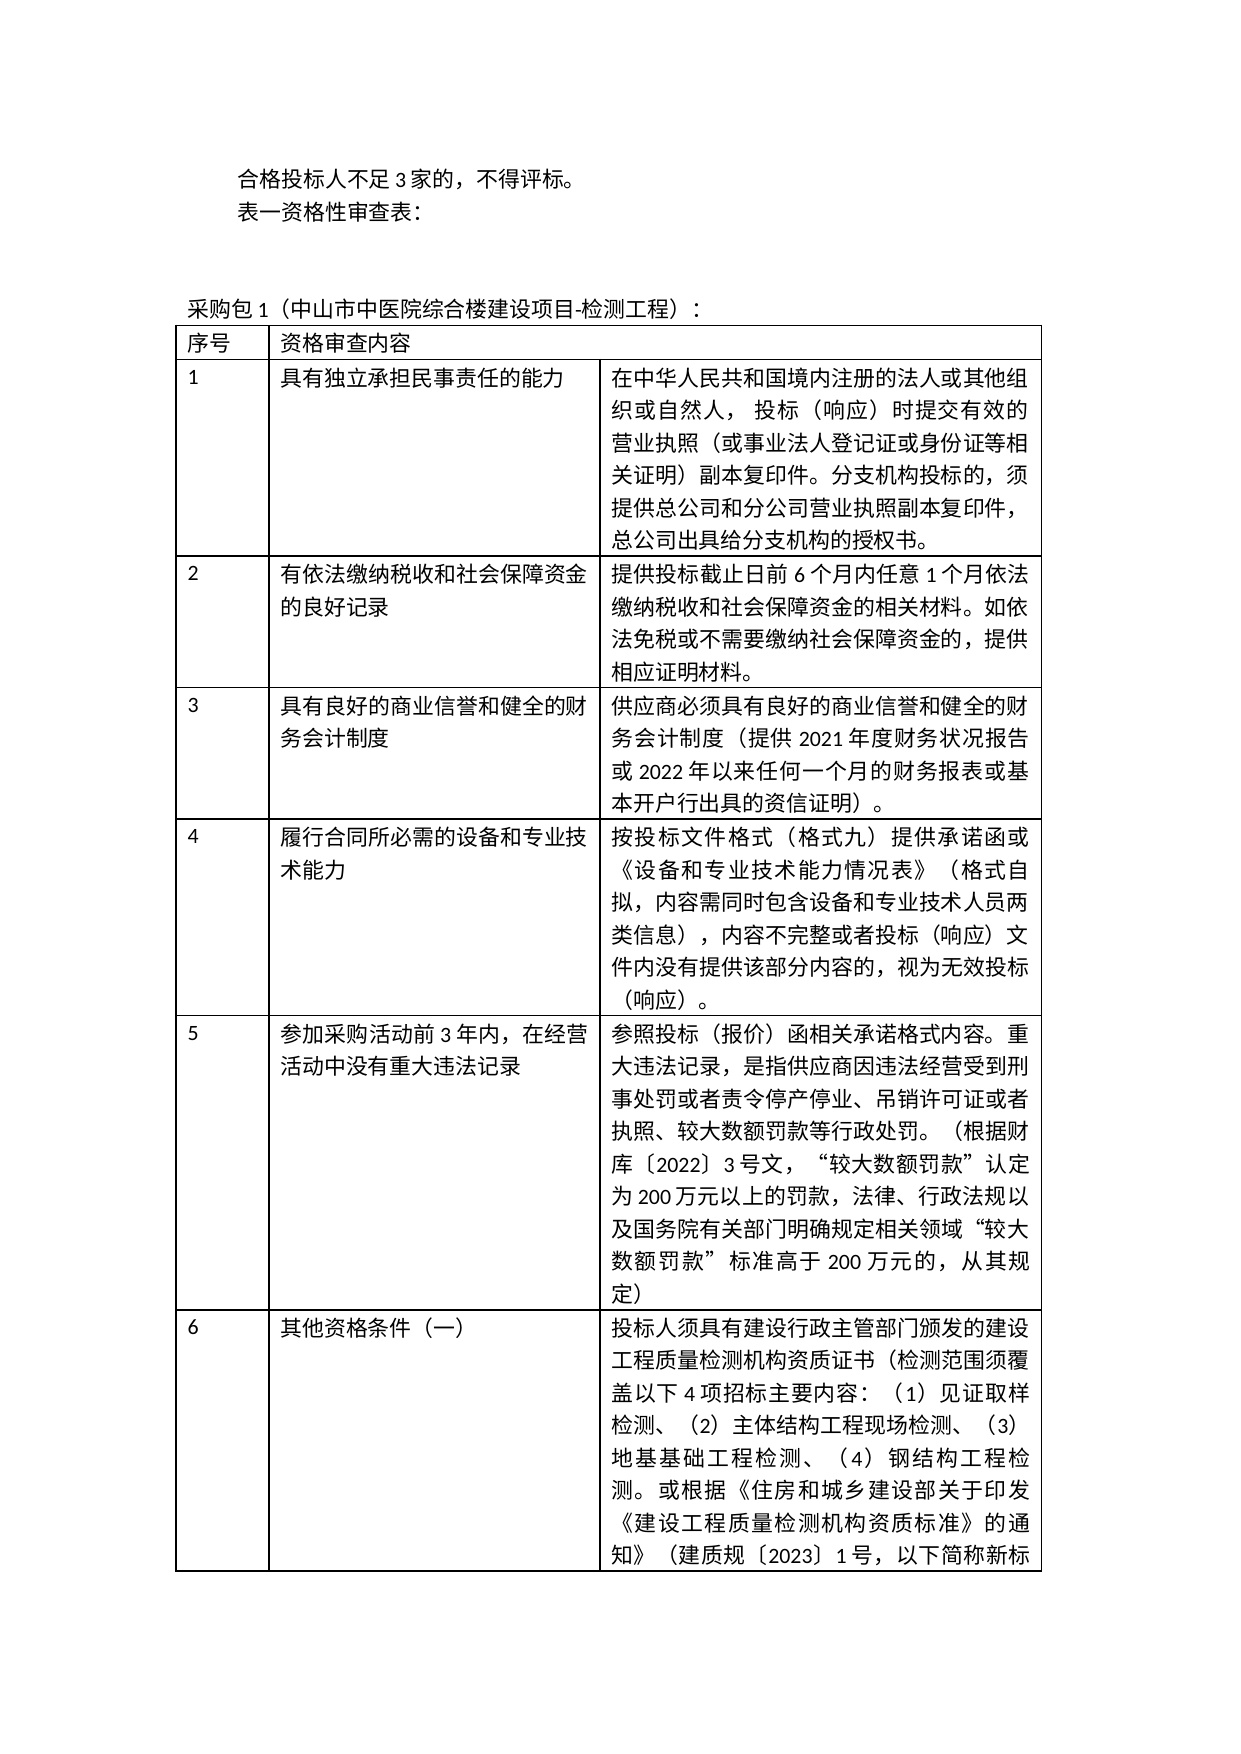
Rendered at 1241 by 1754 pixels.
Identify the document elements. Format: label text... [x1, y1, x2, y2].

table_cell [601, 1311, 1041, 1570]
table_cell 在中华人民共和国境内注册的法人或其他组织或自然人， 投标（响应）时提交有效的营业执照（或事业法人登记证或身份证等相关证明）副本复印件。分支机构投标的，须提供总公司和分公司营业执照副本复印件，总公司出具给分支机构的授权书。 [601, 360, 1041, 555]
table_cell 其他资格条件（一） [270, 1311, 599, 1570]
table_cell 具有良好的商业信誉和健全的财务会计制度 [270, 688, 599, 818]
table_cell 6 [177, 1311, 268, 1570]
table_cell 2 [177, 557, 268, 687]
table_cell 1 [177, 360, 268, 555]
table_cell 3 [177, 688, 268, 818]
table_cell 参加采购活动前3年内，在经营活动中没有重大违法记录 [270, 1016, 599, 1309]
table_cell 参照投标（报价）函相关承诺格式内容。重大违法记录，是指供应商因违法经营受到刑事处罚或者责令停产停业、吊销许可证或者执照、较大数额罚款等行政处罚。（根据财库〔2022〕3号文，“较大数额罚款”认定为200万元以上的罚款，法律、行政法规以及国务院有关部门明确规定相关领域“较大数额罚款”标准高于200万元的，从其规定） [601, 1016, 1041, 1309]
text 表一资格性审查表： [187, 194, 1053, 227]
table_cell 供应商必须具有良好的商业信誉和健全的财务会计制度（提供2021年度财务状况报告或2022年以来任何一个月的财务报表或基本开户行出具的资信证明）。 [601, 688, 1041, 818]
table_cell 4 [177, 820, 268, 1015]
table_header 序号 [177, 326, 268, 358]
table_cell 提供投标截止日前6个月内任意1个月依法缴纳税收和社会保障资金的相关材料。如依法免税或不需要缴纳社会保障资金的，提供相应证明材料。 [601, 557, 1041, 687]
table_cell 按投标文件格式（格式九）提供承诺函或《设备和专业技术能力情况表》（格式自拟，内容需同时包含设备和专业技术人员两类信息），内容不完整或者投标（响应）文件内没有提供该部分内容的，视为无效投标（响应）。 [601, 820, 1041, 1015]
text 采购包1（中山市中医院综合楼建设项目-检测工程）： [187, 292, 1053, 324]
table_header 资格审查内容 [270, 326, 1041, 358]
table_cell 有依法缴纳税收和社会保障资金的良好记录 [270, 557, 599, 687]
table_cell 履行合同所必需的设备和专业技术能力 [270, 820, 599, 1015]
text 合格投标人不足3家的，不得评标。 [187, 162, 1053, 194]
table_cell 5 [177, 1016, 268, 1309]
table_cell 具有独立承担民事责任的能力 [270, 360, 599, 555]
